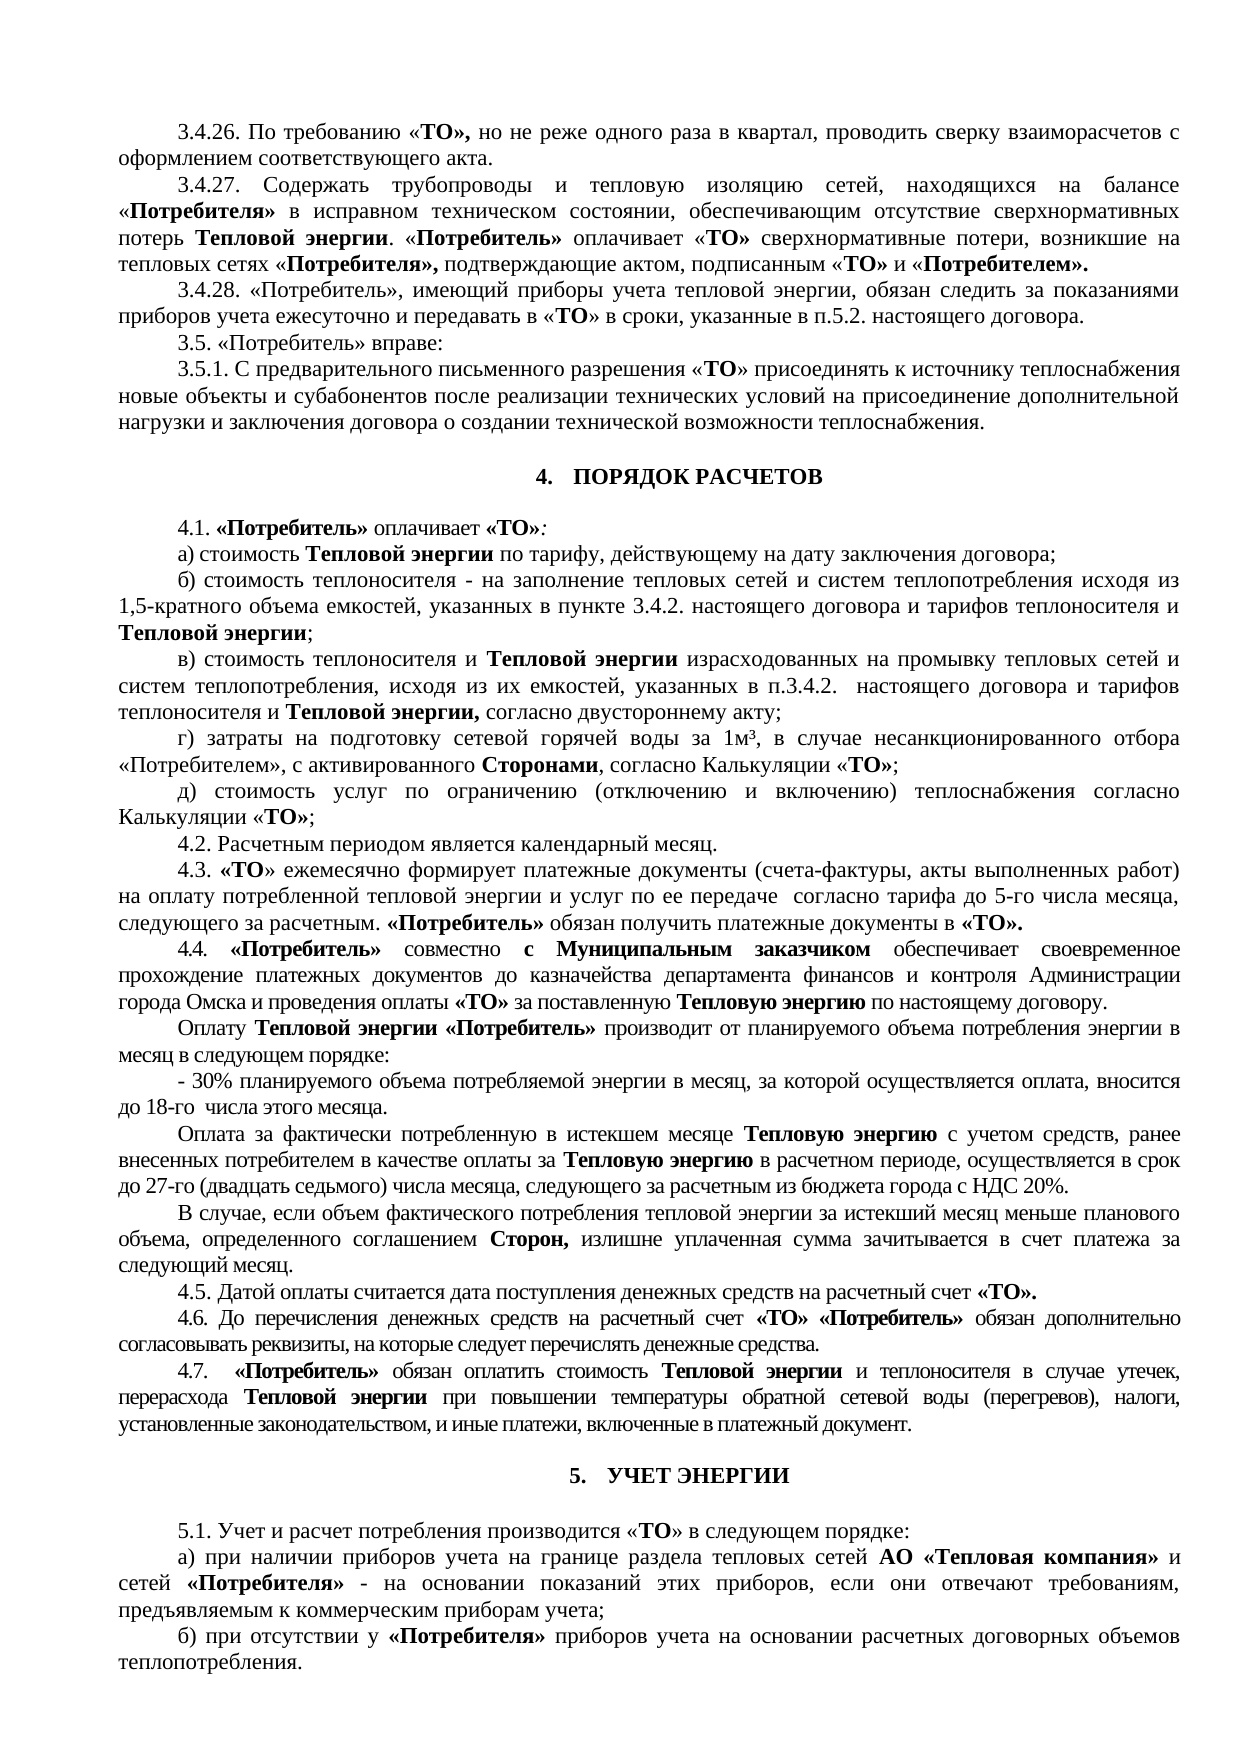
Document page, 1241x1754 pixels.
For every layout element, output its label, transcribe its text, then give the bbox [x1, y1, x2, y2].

text 3.5.1. С предварительного письменного разрешения «ТО» присоединять к источнику теплоснабжения новые объекты и субабонентов после реализации технических условий на присоединение дополнительной нагрузки и заключения договора о создании технической возможности теплоснабжения. [118, 355, 1181, 434]
text 4.4. «Потребитель» совместно с Муниципальным заказчиком обеспечивает своевременное прохождение платежных документов до казначейства департамента финансов и контроля Администрации города Омска и проведения оплаты «ТО» за поставленную Тепловую энергию по настоящему договору. [118, 935, 1181, 1014]
text б) при отсутствии у «Потребителя» приборов учета на основании расчетных договорных объемов теплопотребления. [118, 1622, 1181, 1675]
text д) стоимость услуг по ограничению (отключению и включению) теплоснабжения согласно Калькуляции «ТО»; [118, 777, 1181, 830]
text 3.4.26. По требованию «ТО», но не реже одного раза в квартал, проводить сверку взаиморасчетов с оформлением соответствующего акта. [118, 118, 1181, 171]
text г) затраты на подготовку сетевой горячей воды за 1м³, в случае несанкционированного отбора «Потребителем», с активированного Сторонами, согласно Калькуляции «ТО»; [118, 724, 1181, 777]
text в) стоимость теплоносителя и Тепловой энергии израсходованных на промывку тепловых сетей и систем теплопотребления, исходя из их емкостей, указанных в п.3.4.2. настоящего договора и тарифов теплоносителя и Тепловой энергии, согласно двустороннему акту; [118, 645, 1181, 724]
list ПОРЯДОК РАСЧЕТОВ [177, 463, 1181, 489]
text б) стоимость теплоносителя - на заполнение тепловых сетей и систем теплопотребления исходя из 1,5-кратного объема емкостей, указанных в пункте 3.4.2. настоящего договора и тарифов теплоносителя и Тепловой энергии; [118, 566, 1181, 645]
text а) стоимость Тепловой энергии по тарифу, действующему на дату заключения договора; [118, 540, 1181, 566]
text В случае, если объем фактического потребления тепловой энергии за истекший месяц меньше планового объема, определенного соглашением Сторон, излишне уплаченная сумма зачитывается в счет платежа за следующий месяц. [118, 1199, 1181, 1278]
text 3.5. «Потребитель» вправе: [118, 329, 1181, 355]
text 4.1. «Потребитель» оплачивает «ТО»: [118, 513, 1181, 540]
text - 30% планируемого объема потребляемой энергии в месяц, за которой осуществляется оплата, вносится до 18-го числа этого месяца. [118, 1067, 1181, 1120]
list УЧЕТ ЭНЕРГИИ [177, 1462, 1181, 1489]
text 4.3. «ТО» ежемесячно формирует платежные документы (счета-фактуры, акты выполненных работ) на оплату потребленной тепловой энергии и услуг по ее передаче согласно тарифа до 5-го числа месяца, следующего за расчетным. «Потребитель» обязан получить платежные документы в «ТО». [118, 856, 1181, 935]
text 4.6. До перечисления денежных средств на расчетный счет «ТО» «Потребитель» обязан дополнительно согласовывать реквизиты, на которые следует перечислять денежные средства. [118, 1304, 1181, 1357]
text 3.4.27. Содержать трубопроводы и тепловую изоляцию сетей, находящихся на балансе «Потребителя» в исправном техническом состоянии, обеспечивающим отсутствие сверхнормативных потерь Тепловой энергии. «Потребитель» оплачивает «ТО» сверхнормативные потери, возникшие на тепловых сетях «Потребителя», подтверждающие актом, подписанным «ТО» и «Потребителем». [118, 171, 1181, 276]
text Оплата за фактически потребленную в истекшем месяце Тепловую энергию с учетом средств, ранее внесенных потребителем в качестве оплаты за Тепловую энергию в расчетном периоде, осуществляется в срок до 27-го (двадцать седьмого) числа месяца, следующего за расчетным из бюджета города с НДС 20%. [118, 1120, 1181, 1199]
text 5.1. Учет и расчет потребления производится «ТО» в следующем порядке: [118, 1517, 1181, 1543]
text 4.2. Расчетным периодом является календарный месяц. [118, 830, 1181, 856]
text а) при наличии приборов учета на границе раздела тепловых сетей АО «Тепловая компания» и сетей «Потребителя» - на основании показаний этих приборов, если они отвечают требованиям, предъявляемым к коммерческим приборам учета; [118, 1543, 1181, 1622]
text 4.7. «Потребитель» обязан оплатить стоимость Тепловой энергии и теплоносителя в случае утечек, перерасхода Тепловой энергии при повышении температуры обратной сетевой воды (перегревов), налоги, установленные законодательством, и иные платежи, включенные в платежный документ. [118, 1357, 1181, 1436]
text 4.5. Датой оплаты считается дата поступления денежных средств на расчетный счет «ТО». [118, 1278, 1181, 1304]
text Оплату Тепловой энергии «Потребитель» производит от планируемого объема потребления энергии в месяц в следующем порядке: [118, 1014, 1181, 1067]
text 3.4.28. «Потребитель», имеющий приборы учета тепловой энергии, обязан следить за показаниями приборов учета ежесуточно и передавать в «ТО» в сроки, указанные в п.5.2. настоящего договора. [118, 276, 1181, 329]
